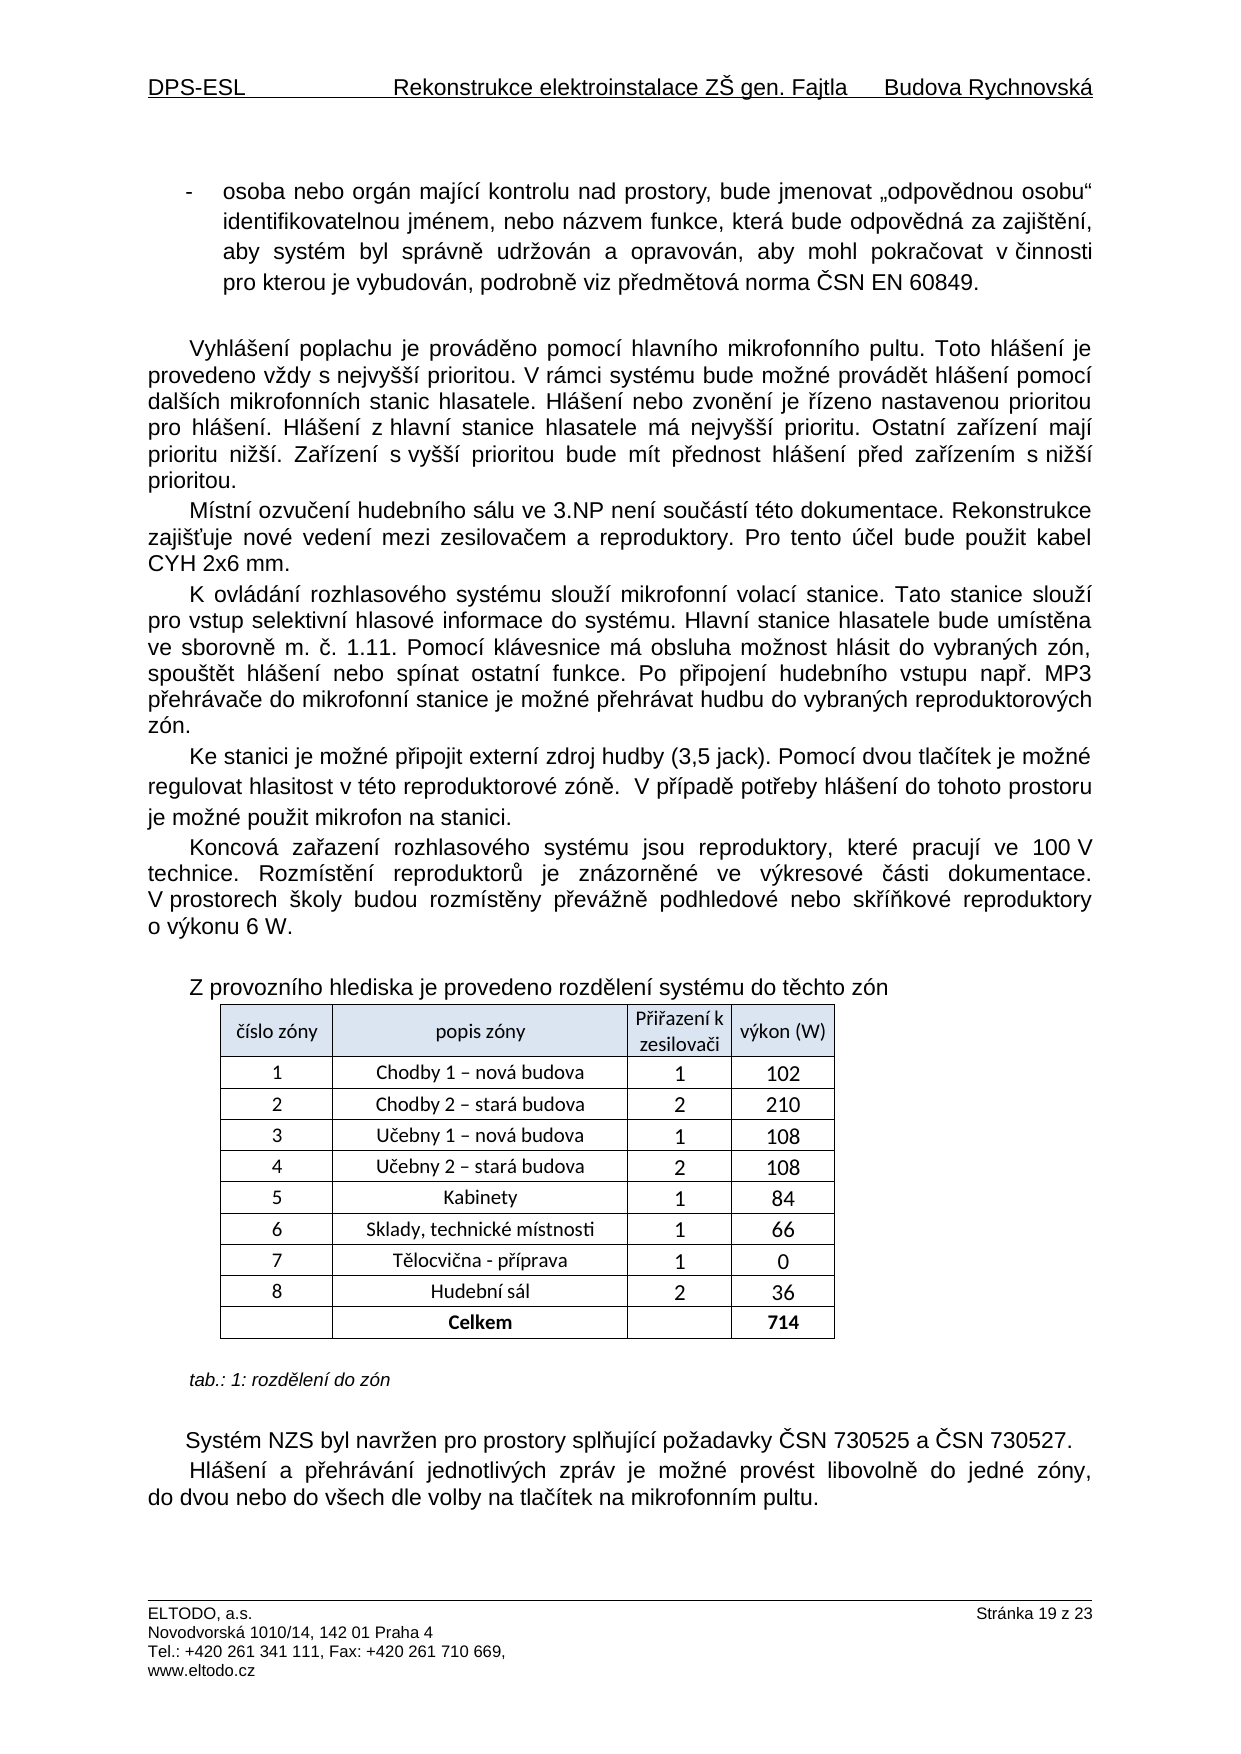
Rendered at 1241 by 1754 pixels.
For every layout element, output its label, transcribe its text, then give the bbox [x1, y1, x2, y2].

table_cell 8 [221, 1276, 332, 1306]
table_cell Kabinety [333, 1182, 627, 1212]
table_cell [221, 1307, 332, 1337]
table_cell 210 [732, 1089, 834, 1119]
table_cell Chodby 1 – nová budova [333, 1057, 627, 1087]
table_cell 3 [221, 1120, 332, 1150]
table_cell 66 [732, 1214, 834, 1244]
table_cell 84 [732, 1182, 834, 1212]
table_cell 2 [221, 1089, 332, 1119]
table_cell Učebny 2 – stará budova [333, 1151, 627, 1181]
table_cell Učebny 1 – nová budova [333, 1120, 627, 1150]
table_cell 714 [732, 1307, 834, 1337]
table_cell Tělocvična - příprava [333, 1245, 627, 1275]
table_cell Celkem [333, 1307, 627, 1337]
table_cell 2 [628, 1089, 731, 1119]
table_cell 36 [732, 1276, 834, 1306]
table_cell 108 [732, 1151, 834, 1181]
table_cell [628, 1307, 731, 1337]
table_cell 1 [628, 1120, 731, 1150]
text Z provozního hlediska je provedeno rozdělení systému do těchto zón [148, 974, 1092, 1000]
table_cell 5 [221, 1182, 332, 1212]
text K ovládání rozhlasového systému slouží mikrofonní volací stanice. Tato stanice slouží pro vstup selektivní hlasové informace do systému. Hlavní stanice hlasatele bude umístěna ve sborovně m. č. 1.11. Pomocí klávesnice má obsluha možnost hlásit do vybraných zón, spouštět hlášení nebo spínat ostatní funkce. Po připojení hudebního vstupu např. MP3 přehrávače do mikrofonní stanice je možné přehrávat hudbu do vybraných reproduktorových zón. [148, 581, 1092, 739]
table_cell 1 [221, 1057, 332, 1087]
table_cell 4 [221, 1151, 332, 1181]
table_cell Chodby 2 – stará budova [333, 1089, 627, 1119]
text Systém NZS byl navržen pro prostory splňující požadavky ČSN 730525 a ČSN 730527. [185, 1427, 1092, 1453]
table_header Přiřazení k zesilovači [628, 1005, 731, 1056]
text Vyhlášení poplachu je prováděno pomocí hlavního mikrofonního pultu. Toto hlášení je provedeno vždy s nejvyšší prioritou. V rámci systému bude možné provádět hlášení pomocí dalších mikrofonních stanic hlasatele. Hlášení nebo zvonění je řízeno nastavenou prioritou pro hlášení. Hlášení z hlavní stanice hlasatele má nejvyšší prioritu. Ostatní zařízení mají prioritu nižší. Zařízení s vyšší prioritou bude mít přednost hlášení před zařízením s nižší prioritou. [148, 335, 1092, 493]
table_cell 1 [628, 1245, 731, 1275]
list osoba nebo orgán mající kontrolu nad prostory, bude jmenovat „odpovědnou osobu“ identifikovatelnou jménem, nebo názvem funkce, která bude odpovědná za zajištění, aby systém byl správně udržován a opravován, aby mohl pokračovat v činnosti pro kterou je vybudován, podrobně viz předmětová norma ČSN EN 60849. [185, 178, 1092, 295]
table_cell 108 [732, 1120, 834, 1150]
table_cell 1 [628, 1057, 731, 1087]
table_cell 102 [732, 1057, 834, 1087]
text Hlášení a přehrávání jednotlivých zpráv je možné provést libovolně do jedné zóny, do dvou nebo do všech dle volby na tlačítek na mikrofonním pultu. [148, 1457, 1092, 1510]
table_header výkon (W) [732, 1005, 834, 1056]
table_header popis zóny [333, 1005, 627, 1056]
text Ke stanici je možné připojit externí zdroj hudby (3,5 jack). Pomocí dvou tlačítek je možné regulovat hlasitost v této reproduktorové zóně. V případě potřeby hlášení do tohoto prostoru je možné použit mikrofon na stanici. [148, 743, 1092, 830]
text Koncová zařazení rozhlasového systému jsou reproduktory, které pracují ve 100 V technice. Rozmístění reproduktorů je znázorněné ve výkresové části dokumentace. V prostorech školy budou rozmístěny převážně podhledové nebo skříňkové reproduktory o výkonu 6 W. [148, 834, 1092, 939]
table_cell 7 [221, 1245, 332, 1275]
table_cell 2 [628, 1276, 731, 1306]
table_cell 0 [732, 1245, 834, 1275]
text tab.: 1: rozdělení do zón [148, 1369, 1092, 1391]
text Místní ozvučení hudebního sálu ve 3.NP není součástí této dokumentace. Rekonstrukce zajišťuje nové vedení mezi zesilovačem a reproduktory. Pro tento účel bude použit kabel CYH 2x6 mm. [148, 497, 1092, 577]
table_cell Sklady, technické místnosti [333, 1214, 627, 1244]
table_header číslo zóny [221, 1005, 332, 1056]
table_cell Hudební sál [333, 1276, 627, 1306]
table_cell 6 [221, 1214, 332, 1244]
table_cell 2 [628, 1151, 731, 1181]
table_cell 1 [628, 1182, 731, 1212]
table_cell 1 [628, 1214, 731, 1244]
